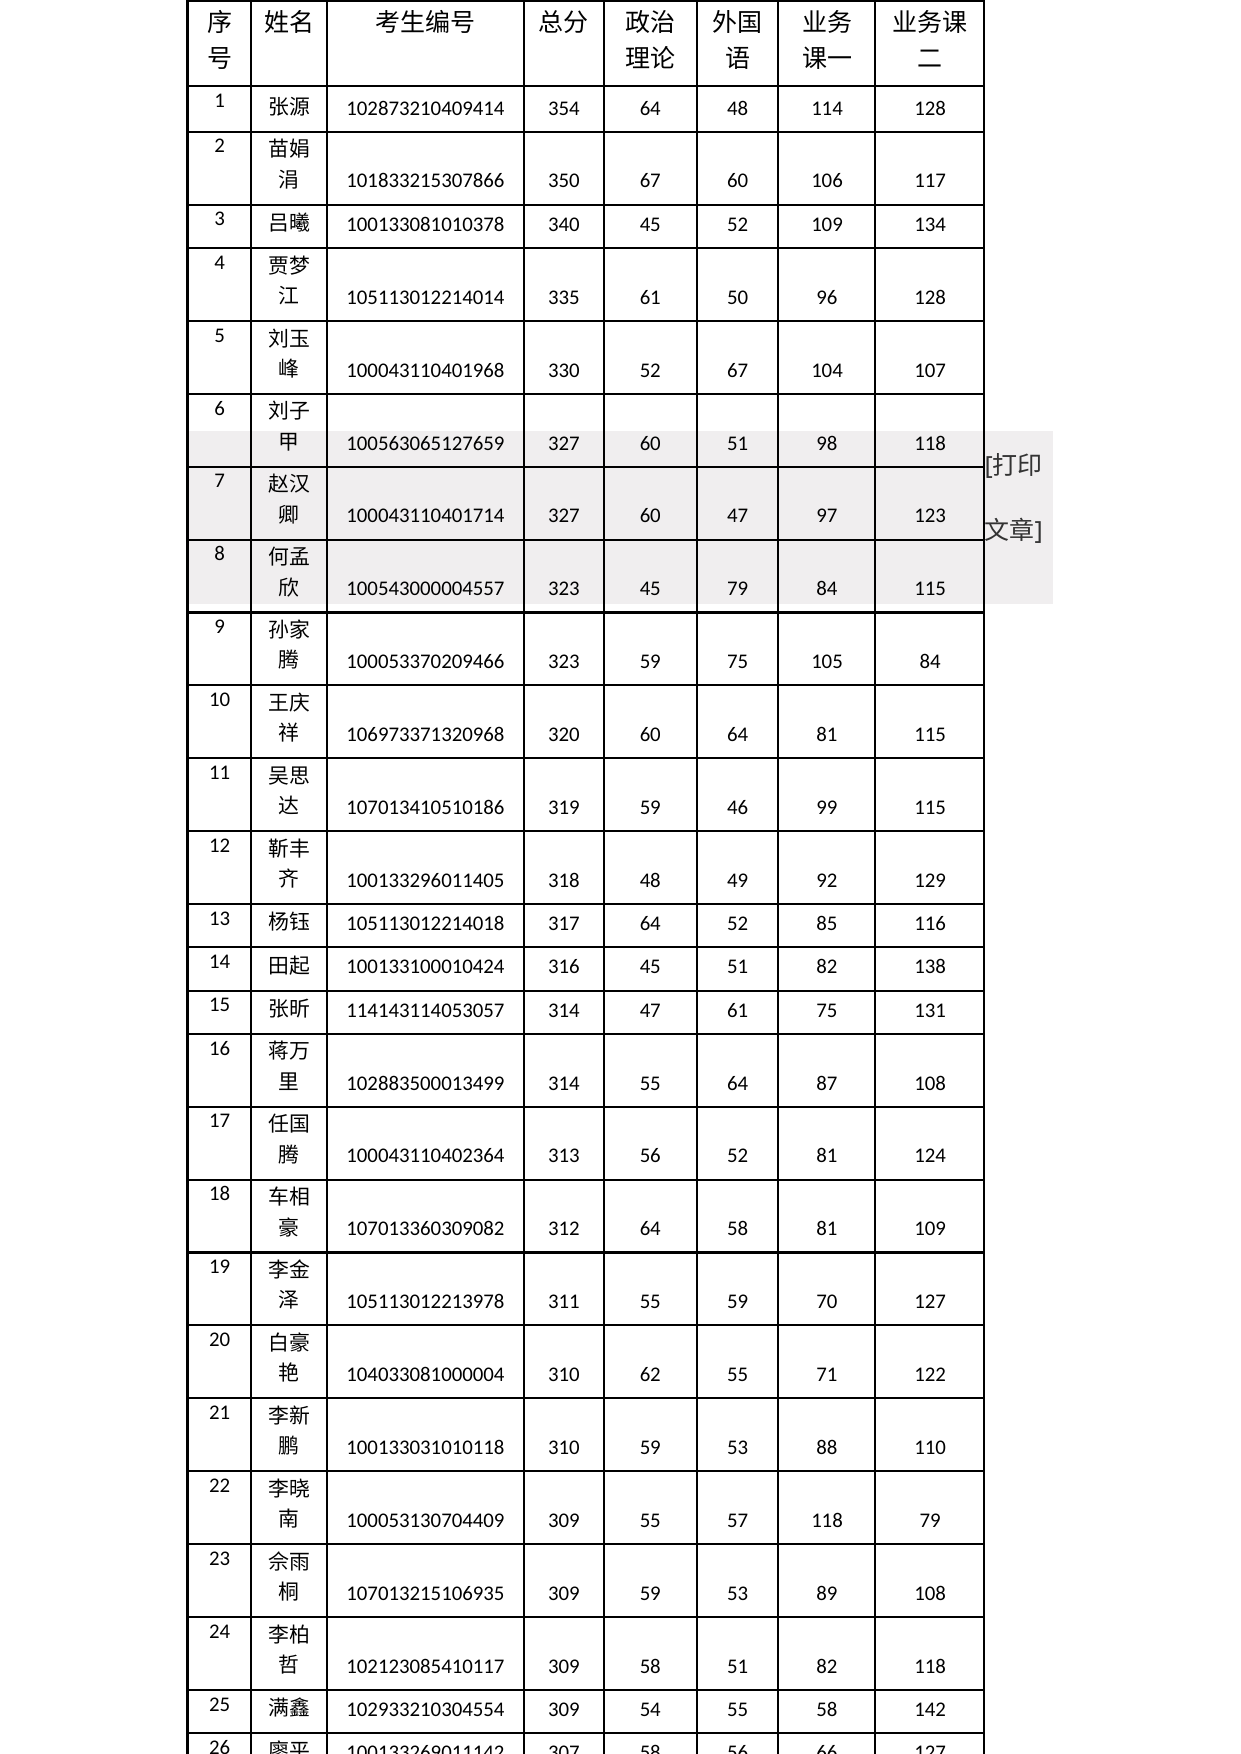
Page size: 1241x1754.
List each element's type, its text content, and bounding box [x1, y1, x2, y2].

table_cell 王庆祥 [252, 686, 326, 757]
table_cell 320 [525, 686, 603, 757]
table_cell 87 [779, 1035, 874, 1106]
table_cell 100563065127659 [328, 395, 523, 466]
table_cell 15 [189, 992, 250, 1033]
table_cell 52 [698, 206, 777, 247]
table_cell 60 [605, 686, 696, 757]
table_cell 323 [525, 614, 603, 684]
table_cell 51 [698, 1618, 777, 1689]
table_cell 310 [525, 1399, 603, 1470]
table_cell 313 [525, 1108, 603, 1178]
table_cell 116 [876, 905, 983, 946]
table_cell 81 [779, 1108, 874, 1178]
table_cell 25 [189, 1691, 250, 1732]
table_cell 79 [698, 541, 777, 611]
table_cell 350 [525, 133, 603, 203]
table_cell 李新鹏 [252, 1399, 326, 1470]
table_cell 81 [779, 1181, 874, 1251]
table_cell 335 [525, 249, 603, 320]
table_cell 71 [779, 1326, 874, 1397]
table_cell 118 [876, 1618, 983, 1689]
table_cell 127 [876, 1254, 983, 1324]
table_cell 100133269011142 [328, 1734, 523, 1754]
table_cell 16 [189, 1035, 250, 1106]
table_cell 128 [876, 249, 983, 320]
table_header 业务课一 [779, 2, 874, 85]
table_cell 52 [605, 322, 696, 393]
table_cell 312 [525, 1181, 603, 1251]
table_cell 310 [525, 1326, 603, 1397]
table_cell 138 [876, 948, 983, 989]
table_cell 114 [779, 87, 874, 131]
table_cell 100133296011405 [328, 832, 523, 903]
table_cell 127 [876, 1734, 983, 1754]
table_cell 51 [698, 395, 777, 466]
table_cell 100133081010378 [328, 206, 523, 247]
table_cell 贾梦江 [252, 249, 326, 320]
table_cell 21 [189, 1399, 250, 1470]
table_cell 田起 [252, 948, 326, 989]
text [打印文章] [985, 431, 1053, 561]
table_cell 57 [698, 1472, 777, 1543]
table_cell 97 [779, 468, 874, 538]
table_cell 61 [605, 249, 696, 320]
table_cell 314 [525, 992, 603, 1033]
table_cell 45 [605, 206, 696, 247]
table_cell 18 [189, 1181, 250, 1251]
table_cell 56 [698, 1734, 777, 1754]
table_cell 55 [605, 1035, 696, 1106]
table_cell 佘雨桐 [252, 1545, 326, 1616]
table_cell 55 [605, 1472, 696, 1543]
table_cell 64 [698, 1035, 777, 1106]
table_cell 苗娟涓 [252, 133, 326, 203]
table_cell 309 [525, 1545, 603, 1616]
table_cell 任国腾 [252, 1108, 326, 1178]
table_cell 55 [698, 1691, 777, 1732]
table_cell 89 [779, 1545, 874, 1616]
table_cell 李晓南 [252, 1472, 326, 1543]
table_cell 115 [876, 759, 983, 830]
table_cell 车相豪 [252, 1181, 326, 1251]
table_cell 60 [605, 395, 696, 466]
table_cell 靳丰齐 [252, 832, 326, 903]
table_cell 48 [698, 87, 777, 131]
table_cell 10 [189, 686, 250, 757]
table_cell 107013360309082 [328, 1181, 523, 1251]
table_header 姓名 [252, 2, 326, 85]
table_cell 7 [189, 468, 250, 538]
table_cell 85 [779, 905, 874, 946]
table_cell 59 [605, 1545, 696, 1616]
table_header 序号 [189, 2, 250, 85]
table_cell 3 [189, 206, 250, 247]
table_cell 105 [779, 614, 874, 684]
table_cell 24 [189, 1618, 250, 1689]
table_cell 58 [605, 1618, 696, 1689]
table_cell 105113012213978 [328, 1254, 523, 1324]
table_cell 102873210409414 [328, 87, 523, 131]
table_cell 309 [525, 1472, 603, 1543]
table_cell 118 [876, 395, 983, 466]
table_cell 张昕 [252, 992, 326, 1033]
table_cell 54 [605, 1691, 696, 1732]
table_cell 102883500013499 [328, 1035, 523, 1106]
table_cell 124 [876, 1108, 983, 1178]
table_cell 60 [698, 133, 777, 203]
table_cell 106 [779, 133, 874, 203]
table_cell 309 [525, 1618, 603, 1689]
table_header 考生编号 [328, 2, 523, 85]
table_cell 70 [779, 1254, 874, 1324]
table_cell 318 [525, 832, 603, 903]
table_cell 59 [605, 759, 696, 830]
table_cell 311 [525, 1254, 603, 1324]
table_cell 100133031010118 [328, 1399, 523, 1470]
table_cell 64 [698, 686, 777, 757]
table_header 政治理论 [605, 2, 696, 85]
table_cell 67 [698, 322, 777, 393]
table_cell 14 [189, 948, 250, 989]
table_cell 49 [698, 832, 777, 903]
table_cell 刘子甲 [252, 395, 326, 466]
table_cell 118 [779, 1472, 874, 1543]
table_cell 107 [876, 322, 983, 393]
table_cell 刘玉峰 [252, 322, 326, 393]
table_header 总分 [525, 2, 603, 85]
table_cell 12 [189, 832, 250, 903]
table_cell 354 [525, 87, 603, 131]
table_cell 蒋万里 [252, 1035, 326, 1106]
table_cell 52 [698, 905, 777, 946]
table_cell 吴思达 [252, 759, 326, 830]
table_cell 105113012214014 [328, 249, 523, 320]
table_cell 8 [189, 541, 250, 611]
table_cell 82 [779, 948, 874, 989]
table_cell 307 [525, 1734, 603, 1754]
table_cell 56 [605, 1108, 696, 1178]
table_cell 廖平 [252, 1734, 326, 1754]
table_cell 106973371320968 [328, 686, 523, 757]
table_cell 105113012214018 [328, 905, 523, 946]
table_cell 108 [876, 1545, 983, 1616]
table_cell 107013410510186 [328, 759, 523, 830]
table_cell 108 [876, 1035, 983, 1106]
table_cell 316 [525, 948, 603, 989]
table_cell 142 [876, 1691, 983, 1732]
table_cell 107013215106935 [328, 1545, 523, 1616]
table_cell 123 [876, 468, 983, 538]
table_cell 114143114053057 [328, 992, 523, 1033]
table_cell 26 [189, 1734, 250, 1754]
table_cell 50 [698, 249, 777, 320]
table_cell 101833215307866 [328, 133, 523, 203]
table_cell 52 [698, 1108, 777, 1178]
table_cell 杨钰 [252, 905, 326, 946]
table_cell 129 [876, 832, 983, 903]
table_cell 67 [605, 133, 696, 203]
table_cell 115 [876, 686, 983, 757]
table_cell 1 [189, 87, 250, 131]
table_cell 100053370209466 [328, 614, 523, 684]
table_cell 309 [525, 1691, 603, 1732]
table_cell 104 [779, 322, 874, 393]
table_cell 109 [779, 206, 874, 247]
table_cell 96 [779, 249, 874, 320]
table_cell 100043110401968 [328, 322, 523, 393]
table_cell 115 [876, 541, 983, 611]
table_cell 53 [698, 1545, 777, 1616]
table_cell 327 [525, 468, 603, 538]
table_cell 92 [779, 832, 874, 903]
table_cell 20 [189, 1326, 250, 1397]
table_cell 81 [779, 686, 874, 757]
table_cell 17 [189, 1108, 250, 1178]
table_cell 58 [698, 1181, 777, 1251]
table_cell 何孟欣 [252, 541, 326, 611]
table_cell 317 [525, 905, 603, 946]
table_cell 46 [698, 759, 777, 830]
table_cell 64 [605, 1181, 696, 1251]
table_cell 45 [605, 948, 696, 989]
table_cell 22 [189, 1472, 250, 1543]
table_cell 75 [698, 614, 777, 684]
table_cell 58 [779, 1691, 874, 1732]
table_cell 满鑫 [252, 1691, 326, 1732]
table_cell 117 [876, 133, 983, 203]
table_cell 2 [189, 133, 250, 203]
table_cell 100053130704409 [328, 1472, 523, 1543]
table_cell 109 [876, 1181, 983, 1251]
table_cell 100043110401714 [328, 468, 523, 538]
table_cell 98 [779, 395, 874, 466]
table_cell 55 [698, 1326, 777, 1397]
table_cell 13 [189, 905, 250, 946]
table_cell 100133100010424 [328, 948, 523, 989]
table_cell 66 [779, 1734, 874, 1754]
table_cell 330 [525, 322, 603, 393]
table_cell 47 [698, 468, 777, 538]
table_cell 47 [605, 992, 696, 1033]
table_cell 79 [876, 1472, 983, 1543]
table_cell 100543000004557 [328, 541, 523, 611]
table_cell 白豪艳 [252, 1326, 326, 1397]
table_cell 4 [189, 249, 250, 320]
table_cell 75 [779, 992, 874, 1033]
table_cell 55 [605, 1254, 696, 1324]
table_cell 122 [876, 1326, 983, 1397]
table_cell 323 [525, 541, 603, 611]
table_cell 102123085410117 [328, 1618, 523, 1689]
table_header 业务课二 [876, 2, 983, 85]
table_cell 58 [605, 1734, 696, 1754]
table_header 外国语 [698, 2, 777, 85]
table_cell 61 [698, 992, 777, 1033]
table_cell 131 [876, 992, 983, 1033]
table_cell 64 [605, 87, 696, 131]
table_cell 84 [779, 541, 874, 611]
table_cell 19 [189, 1254, 250, 1324]
table_cell 59 [605, 1399, 696, 1470]
table_cell 60 [605, 468, 696, 538]
table_cell 59 [605, 614, 696, 684]
table_cell 48 [605, 832, 696, 903]
table_cell 5 [189, 322, 250, 393]
table_cell 11 [189, 759, 250, 830]
table_cell 6 [189, 395, 250, 466]
table_cell 82 [779, 1618, 874, 1689]
table_cell 张源 [252, 87, 326, 131]
table_cell 110 [876, 1399, 983, 1470]
table_cell 99 [779, 759, 874, 830]
table_cell 45 [605, 541, 696, 611]
table_cell 327 [525, 395, 603, 466]
table_cell 319 [525, 759, 603, 830]
table_cell 88 [779, 1399, 874, 1470]
table_cell 李柏哲 [252, 1618, 326, 1689]
table_cell 102933210304554 [328, 1691, 523, 1732]
table_cell 128 [876, 87, 983, 131]
table_cell 84 [876, 614, 983, 684]
table_cell 62 [605, 1326, 696, 1397]
table_cell 9 [189, 614, 250, 684]
table_cell 吕曦 [252, 206, 326, 247]
table_cell 赵汉卿 [252, 468, 326, 538]
table_cell 134 [876, 206, 983, 247]
table_cell 314 [525, 1035, 603, 1106]
table_cell 孙家腾 [252, 614, 326, 684]
table_cell 100043110402364 [328, 1108, 523, 1178]
table_cell 64 [605, 905, 696, 946]
table_cell 104033081000004 [328, 1326, 523, 1397]
table_cell 23 [189, 1545, 250, 1616]
table_cell 59 [698, 1254, 777, 1324]
table_cell 51 [698, 948, 777, 989]
table_cell 53 [698, 1399, 777, 1470]
table_cell 340 [525, 206, 603, 247]
table_cell 李金泽 [252, 1254, 326, 1324]
